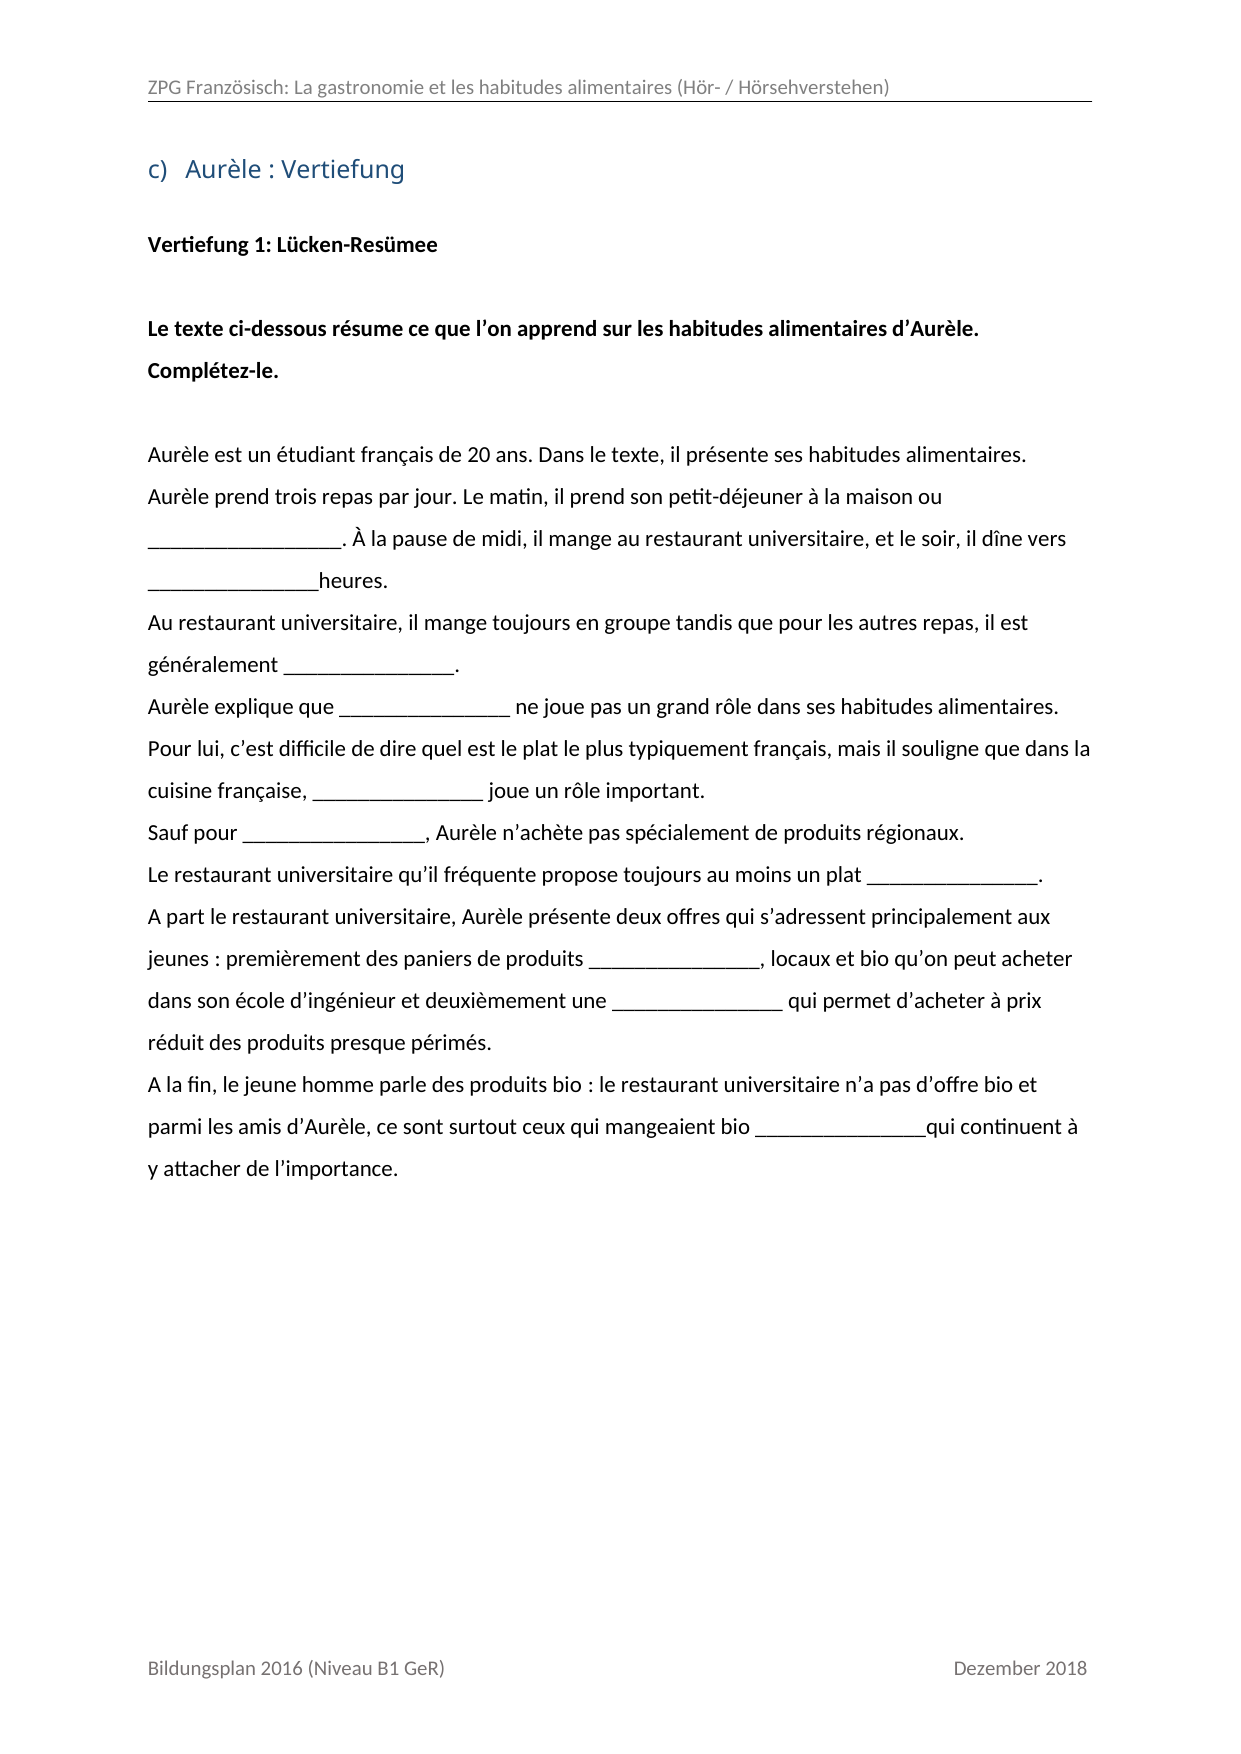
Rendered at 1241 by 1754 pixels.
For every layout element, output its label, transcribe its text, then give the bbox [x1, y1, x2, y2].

text Pour lui, c’est difficile de dire quel est le plat le plus typiquement français, mais il souligne que dans la cuisine française, _______________ joue un rôle important. [148, 734, 1092, 804]
text Aurèle est un étudiant français de 20 ans. Dans le texte, il présente ses habitudes alimentaires. [148, 441, 1092, 468]
text Au restaurant universitaire, il mange toujours en groupe tandis que pour les autres repas, il est généralement _______________. [148, 608, 1092, 678]
text Vertiefung 1: Lücken-Resümee [148, 231, 1092, 259]
text Aurèle prend trois repas par jour. Le matin, il prend son petit-déjeuner à la maison ou _________________. À la pause de midi, il mange au restaurant universitaire, et le soir, il dîne vers _______________heures. [148, 482, 1092, 594]
text Le texte ci-dessous résume ce que l’on apprend sur les habitudes alimentaires d’Aurèle. Complétez-le. [148, 314, 1092, 384]
text A la fin, le jeune homme parle des produits bio : le restaurant universitaire n’a pas d’offre bio et parmi les amis d’Aurèle, ce sont surtout ceux qui mangeaient bio _______________qui continuent à y attacher de l’importance. [148, 1070, 1092, 1182]
text A part le restaurant universitaire, Aurèle présente deux offres qui s’adressent principalement aux jeunes : premièrement des paniers de produits _______________, locaux et bio qu’on peut acheter dans son école d’ingénieur et deuxièmement une _______________ qui permet d’acheter à prix réduit des produits presque périmés. [148, 902, 1092, 1056]
subtitle Aurèle : Vertiefung [148, 152, 1092, 186]
text Sauf pour ________________, Aurèle n’achète pas spécialement de produits régionaux. [148, 818, 1092, 846]
text Aurèle explique que _______________ ne joue pas un grand rôle dans ses habitudes alimentaires. [148, 692, 1092, 720]
text Le restaurant universitaire qu’il fréquente propose toujours au moins un plat _______________. [148, 860, 1092, 888]
